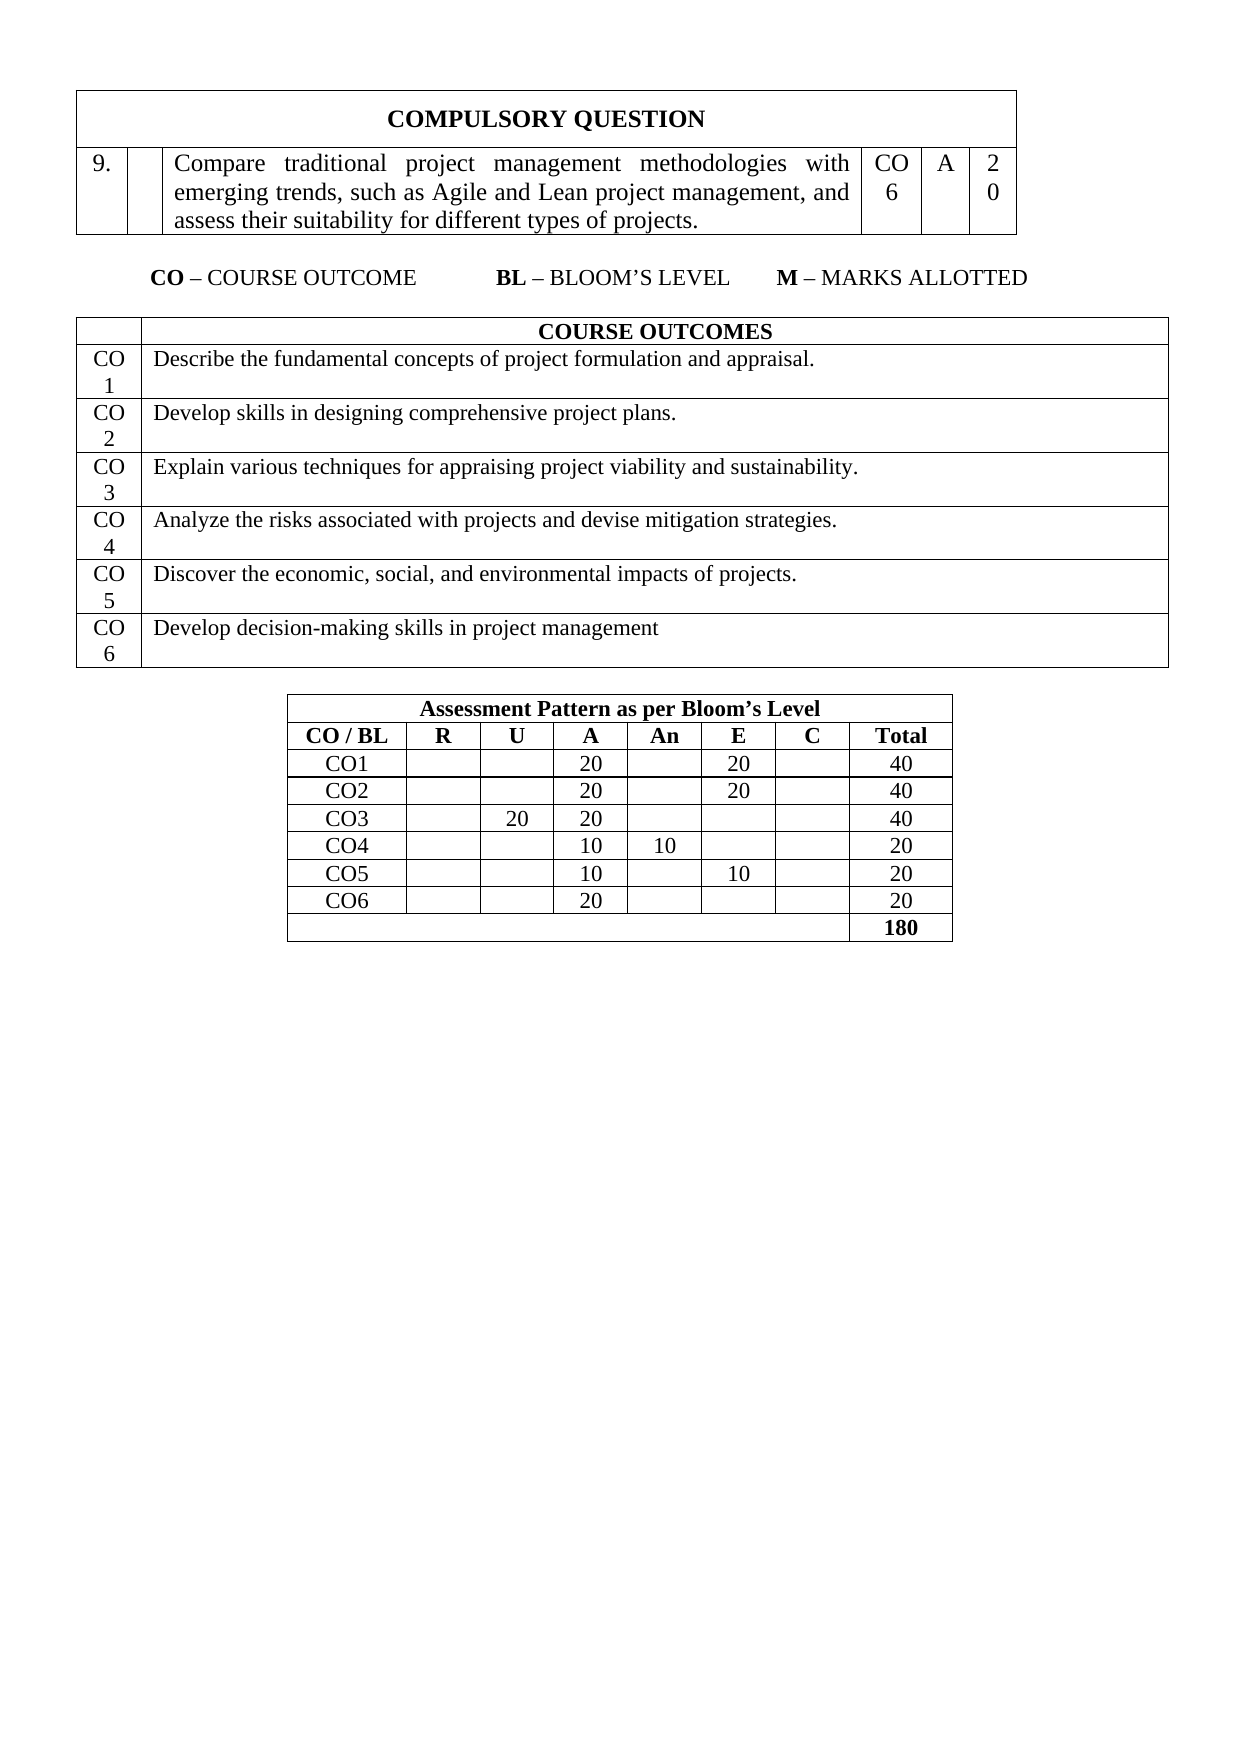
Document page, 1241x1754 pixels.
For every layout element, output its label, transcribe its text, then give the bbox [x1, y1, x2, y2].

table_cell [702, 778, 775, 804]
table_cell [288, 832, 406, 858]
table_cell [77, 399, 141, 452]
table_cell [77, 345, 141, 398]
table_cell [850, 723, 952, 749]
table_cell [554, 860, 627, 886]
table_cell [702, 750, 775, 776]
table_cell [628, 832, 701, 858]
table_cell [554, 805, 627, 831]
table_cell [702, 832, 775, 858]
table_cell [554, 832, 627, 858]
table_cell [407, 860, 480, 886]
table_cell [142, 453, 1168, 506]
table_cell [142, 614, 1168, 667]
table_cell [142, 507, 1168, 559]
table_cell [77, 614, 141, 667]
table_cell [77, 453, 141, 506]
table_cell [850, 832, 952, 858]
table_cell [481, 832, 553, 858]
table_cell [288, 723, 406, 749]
text CO – COURSE OUTCOME BL – BLOOM’S LEVEL M – MARKS ALLOTTED [150, 264, 1090, 291]
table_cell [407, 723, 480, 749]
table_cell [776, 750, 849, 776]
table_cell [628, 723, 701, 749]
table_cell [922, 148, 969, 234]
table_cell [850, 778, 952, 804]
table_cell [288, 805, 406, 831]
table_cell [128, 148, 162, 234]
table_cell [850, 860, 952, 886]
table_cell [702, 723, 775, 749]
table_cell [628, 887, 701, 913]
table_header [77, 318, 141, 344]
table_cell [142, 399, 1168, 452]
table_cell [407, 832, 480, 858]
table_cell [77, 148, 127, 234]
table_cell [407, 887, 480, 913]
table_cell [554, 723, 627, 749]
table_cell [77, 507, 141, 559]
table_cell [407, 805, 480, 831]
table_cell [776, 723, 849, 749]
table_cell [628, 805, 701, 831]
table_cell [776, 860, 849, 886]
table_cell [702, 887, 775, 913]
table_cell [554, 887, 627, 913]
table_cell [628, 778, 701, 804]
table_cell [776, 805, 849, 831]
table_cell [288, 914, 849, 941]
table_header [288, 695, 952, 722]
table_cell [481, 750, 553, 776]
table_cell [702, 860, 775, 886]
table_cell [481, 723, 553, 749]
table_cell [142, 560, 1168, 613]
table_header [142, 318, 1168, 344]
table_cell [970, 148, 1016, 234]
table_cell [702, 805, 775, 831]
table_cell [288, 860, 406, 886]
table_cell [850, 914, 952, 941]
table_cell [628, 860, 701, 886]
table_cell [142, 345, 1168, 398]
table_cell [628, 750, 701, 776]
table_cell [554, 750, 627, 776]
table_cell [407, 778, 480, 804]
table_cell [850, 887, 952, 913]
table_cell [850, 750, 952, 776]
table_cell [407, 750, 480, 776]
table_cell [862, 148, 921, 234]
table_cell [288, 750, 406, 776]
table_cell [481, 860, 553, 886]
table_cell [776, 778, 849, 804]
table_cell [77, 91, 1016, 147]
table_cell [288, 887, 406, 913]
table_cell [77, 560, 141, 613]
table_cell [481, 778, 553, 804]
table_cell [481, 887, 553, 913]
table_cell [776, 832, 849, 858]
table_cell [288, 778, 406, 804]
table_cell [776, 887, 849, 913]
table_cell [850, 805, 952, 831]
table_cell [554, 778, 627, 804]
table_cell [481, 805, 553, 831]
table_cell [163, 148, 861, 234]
